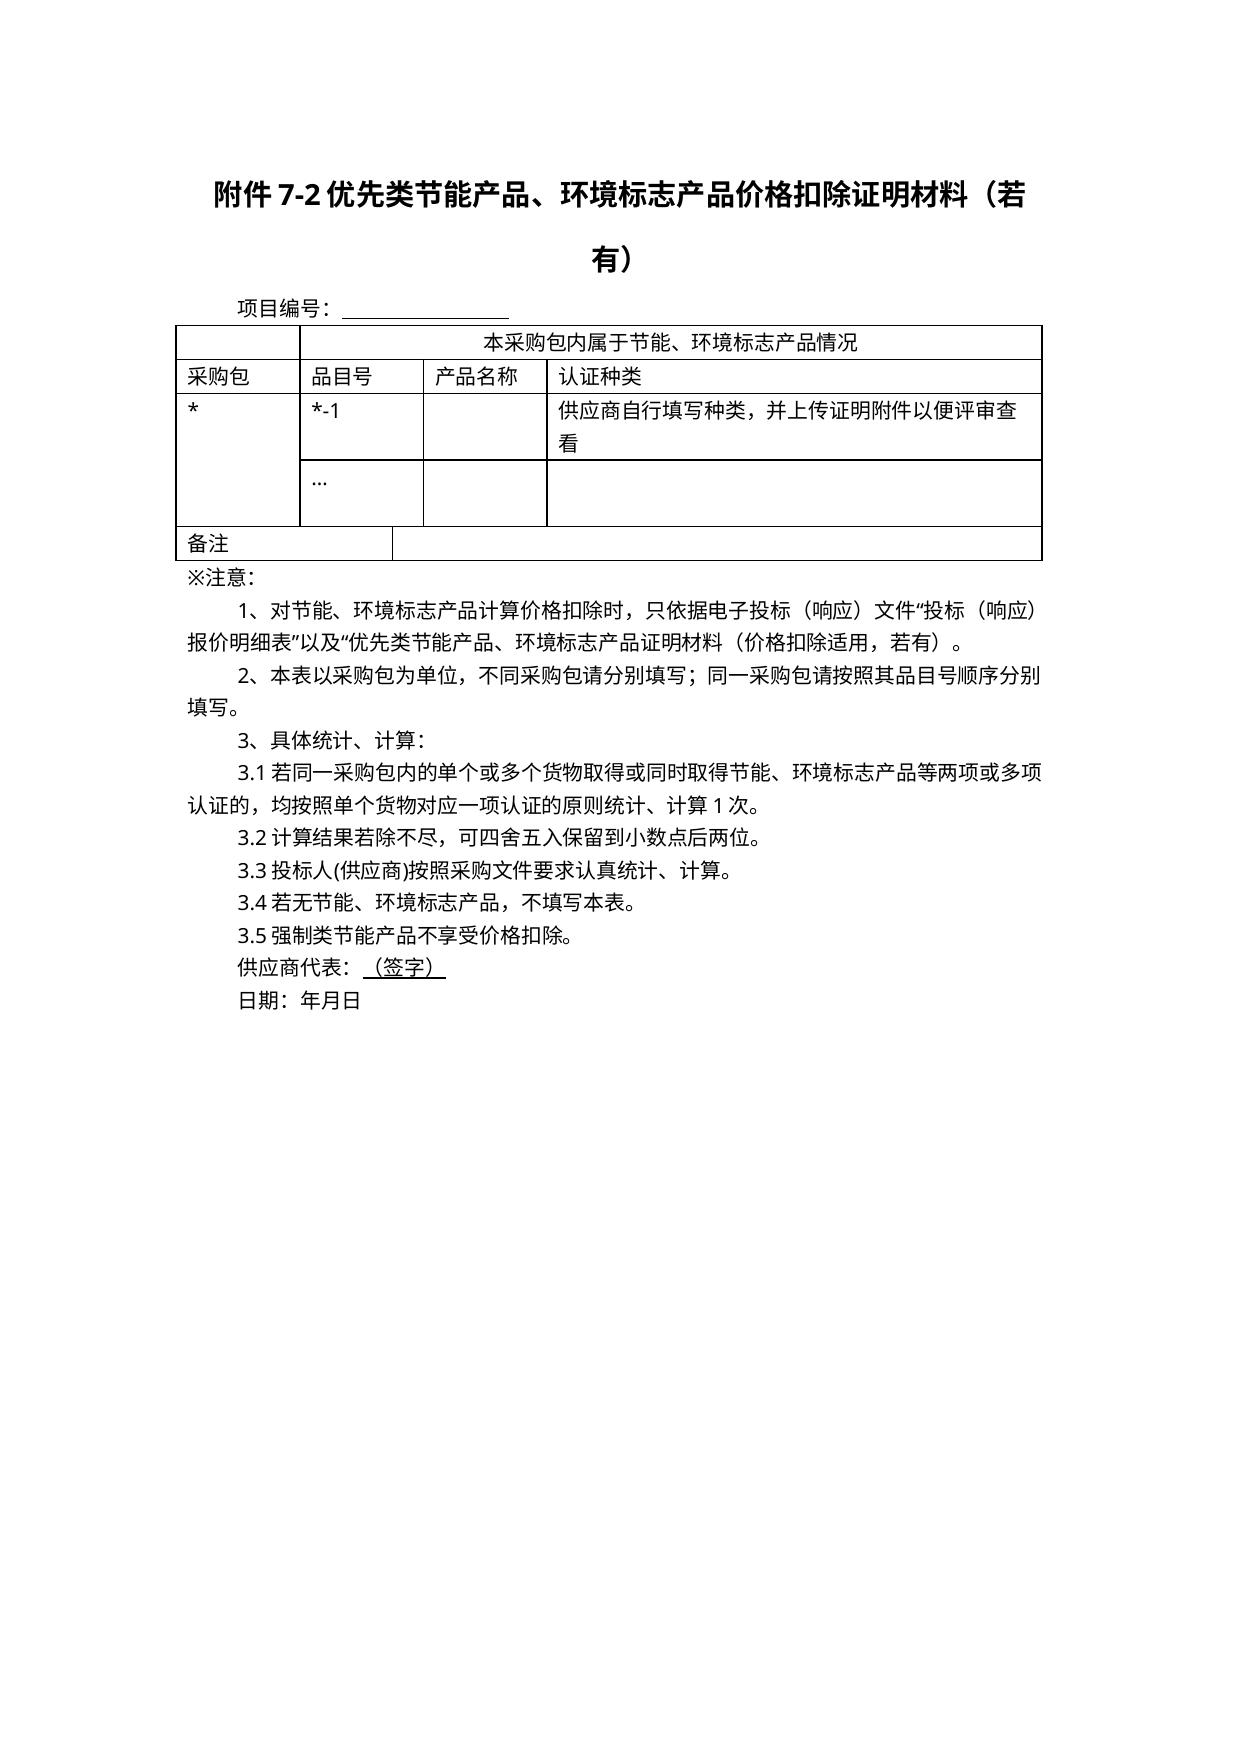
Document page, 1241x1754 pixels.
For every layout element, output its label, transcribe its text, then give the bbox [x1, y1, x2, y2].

text 1、对节能、环境标志产品计算价格扣除时，只依据电子投标（响应）文件“投标（响应）报价明细表”以及“优先类节能产品、环境标志产品证明材料（价格扣除适用，若有）。 [187, 594, 1053, 659]
table_cell * [177, 394, 299, 526]
table_cell 备注 [177, 527, 392, 560]
table_cell 采购包 [177, 360, 299, 393]
table_header 本采购包内属于节能、环境标志产品情况 [301, 326, 1041, 358]
text 3.2计算结果若除不尽，可四舍五入保留到小数点后两位。 [187, 821, 1053, 854]
text 附件7-2优先类节能产品、环境标志产品价格扣除证明材料（若有） [187, 162, 1053, 292]
text 3.1若同一采购包内的单个或多个货物取得或同时取得节能、环境标志产品等两项或多项认证的，均按照单个货物对应一项认证的原则统计、计算1次。 [187, 756, 1053, 821]
table_cell 供应商自行填写种类，并上传证明附件以便评审查看 [548, 394, 1041, 459]
text 3.3投标人(供应商)按照采购文件要求认真统计、计算。 [187, 854, 1053, 886]
table_cell … [301, 461, 423, 526]
table_cell *-1 [301, 394, 423, 459]
text 3.5强制类节能产品不享受价格扣除。 [187, 919, 1053, 951]
table_cell [424, 394, 546, 459]
text 3、具体统计、计算： [187, 724, 1053, 756]
text 项目编号： [187, 292, 1053, 324]
table_cell 产品名称 [424, 360, 546, 393]
table_cell 品目号 [301, 360, 423, 393]
text 供应商代表：（签字） [187, 951, 1053, 984]
table_cell [548, 461, 1041, 526]
text 2、本表以采购包为单位，不同采购包请分别填写；同一采购包请按照其品目号顺序分别填写。 [187, 659, 1053, 724]
text 3.4若无节能、环境标志产品，不填写本表。 [187, 886, 1053, 919]
table_cell 认证种类 [548, 360, 1041, 393]
table_cell [393, 527, 1041, 560]
text ※注意： [187, 561, 1053, 594]
table_cell [424, 461, 546, 526]
text 日期：年月日 [187, 984, 1053, 1016]
table_header [177, 326, 299, 358]
